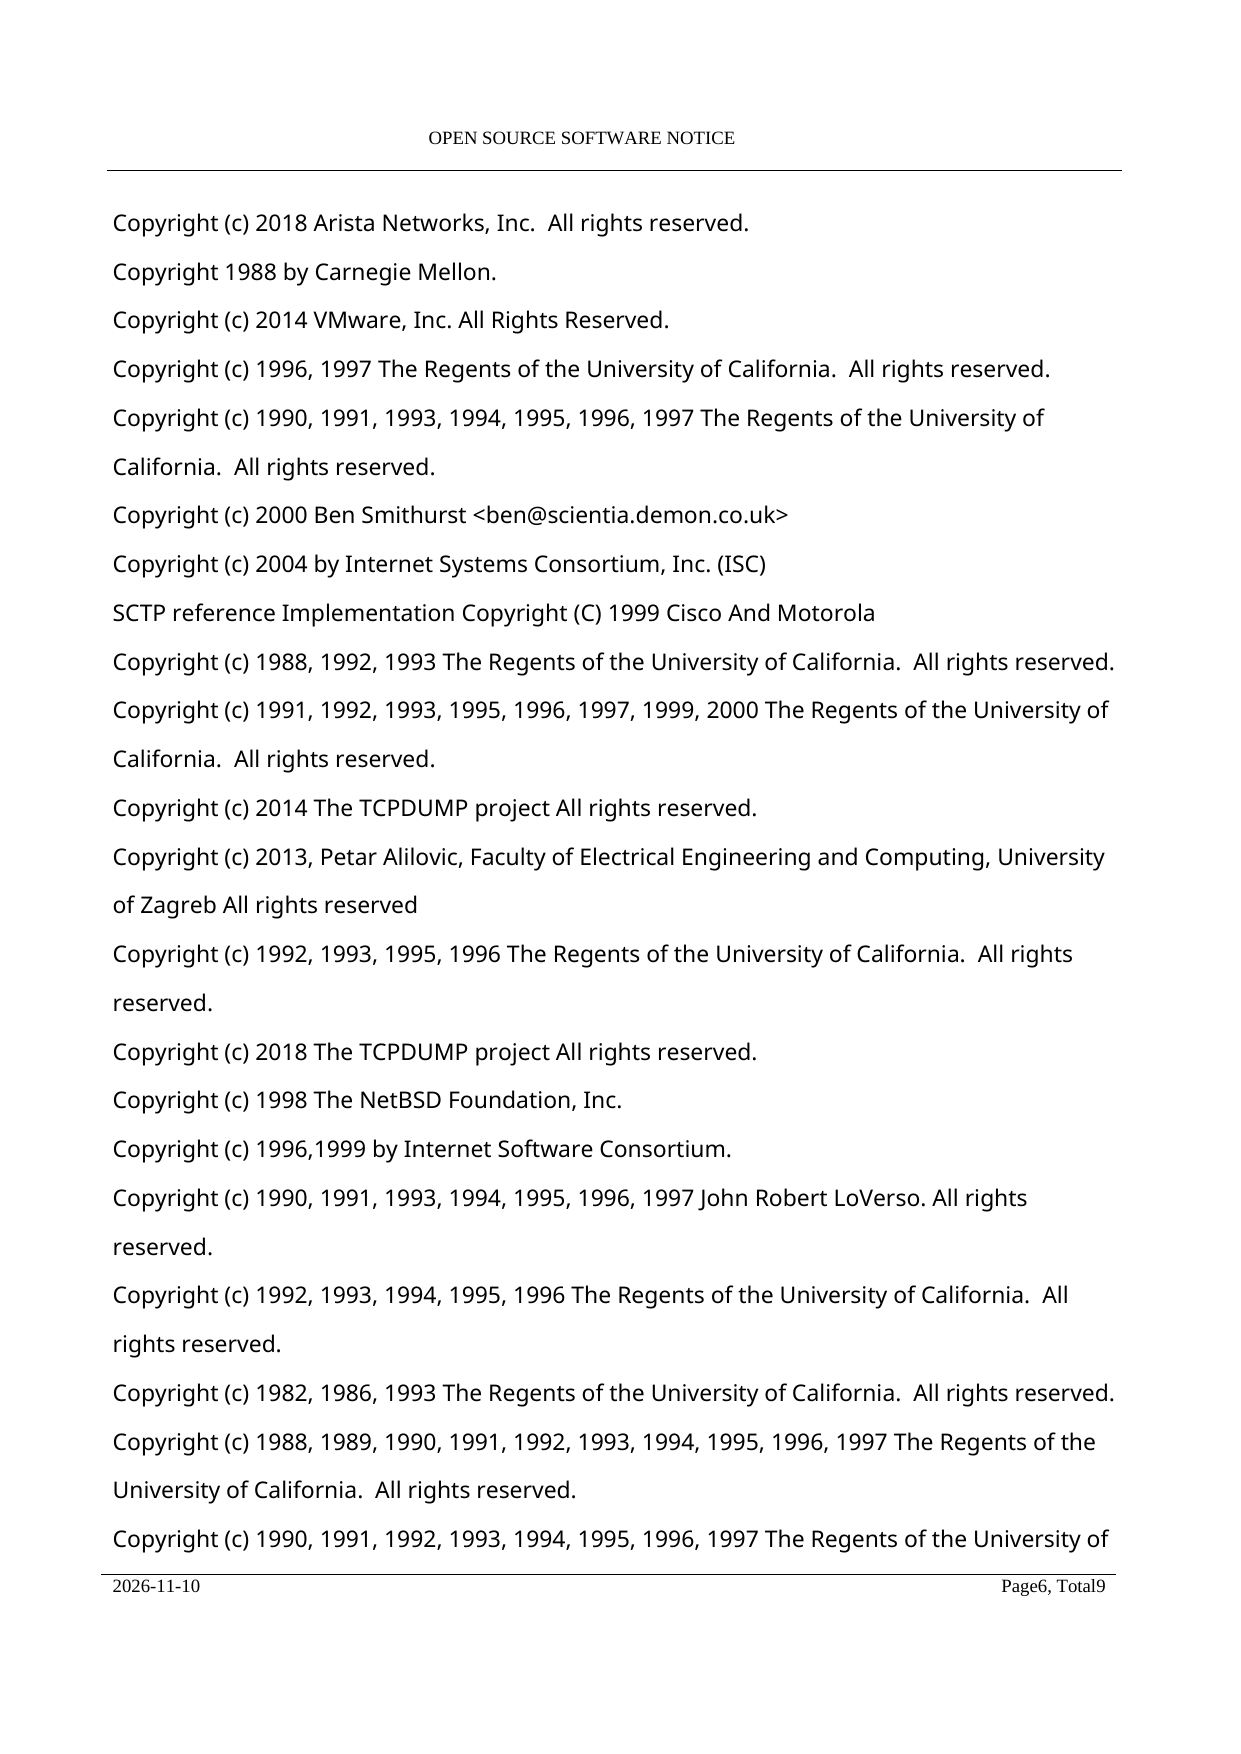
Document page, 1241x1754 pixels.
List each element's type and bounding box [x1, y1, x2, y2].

text [112, 206, 1128, 1555]
